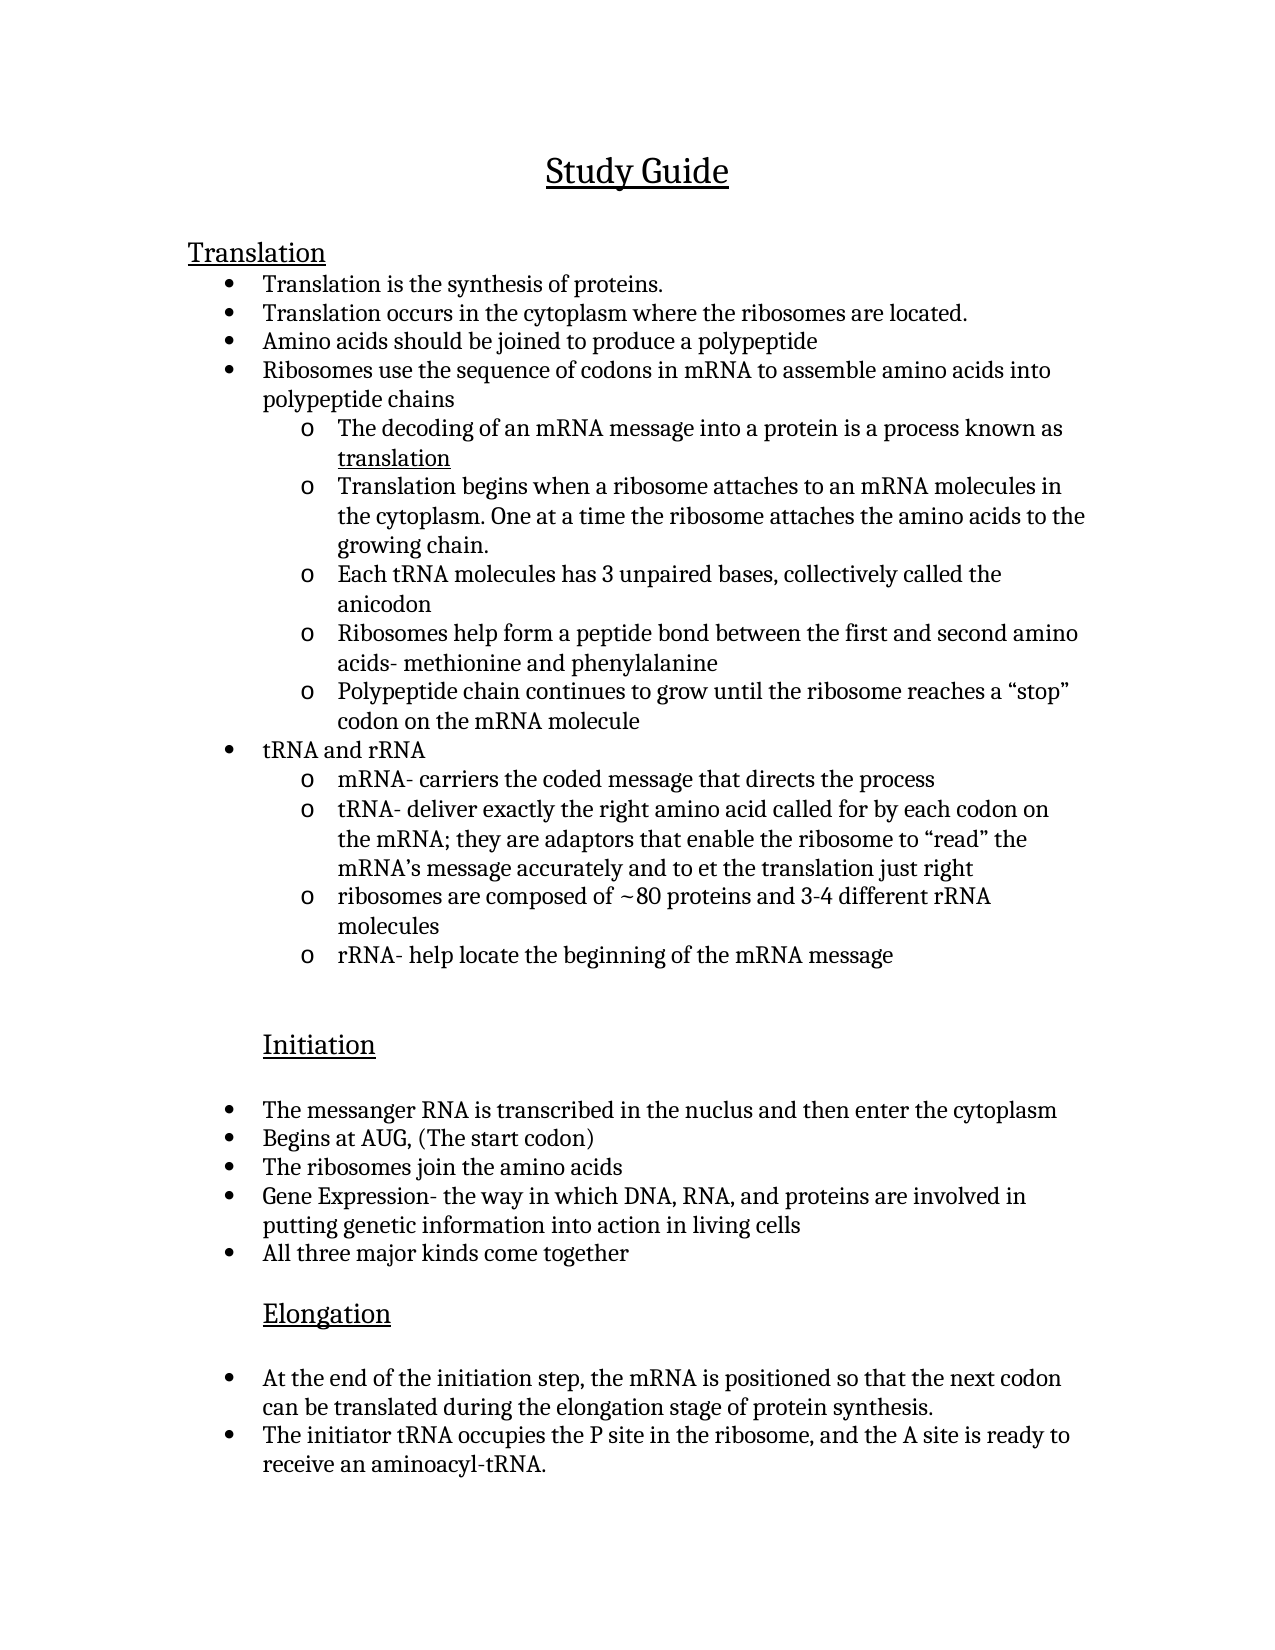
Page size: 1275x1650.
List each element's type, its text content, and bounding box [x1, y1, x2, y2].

list All three major kinds come together [225, 1239, 1087, 1268]
list Amino acids should be joined to produce a polypeptide [225, 327, 1087, 356]
list The messanger RNA is transcribed in the nuclus and then enter the cytoplasm [225, 1096, 1087, 1124]
list At the end of the initiation step, the mRNA is positioned so that the next codon can be translated during the elongation stage of protein synthesis. [225, 1364, 1087, 1421]
text Study Guide [187, 150, 1087, 193]
list Ribosomes help form a peptide bond between the first and second amino acids- methionine and phenylalanine [300, 618, 1087, 677]
list Gene Expression- the way in which DNA, RNA, and proteins are involved in putting genetic information into action in living cells [225, 1182, 1087, 1239]
text Translation [187, 236, 1087, 270]
list Begins at AUG, (The start codon) [225, 1124, 1087, 1153]
list The initiator tRNA occupies the P site in the ribosome, and the A site is ready to receive an aminoacyl-tRNA. [225, 1421, 1087, 1479]
list Translation begins when a ribosome attaches to an mRNA molecules in the cytoplasm. One at a time the ribosome attaches the amino acids to the growing chain. [300, 472, 1087, 560]
list Polypeptide chain continues to grow until the ribosome reaches a “stop” codon on the mRNA molecule [300, 677, 1087, 736]
text Elongation [262, 1297, 1087, 1330]
list mRNA- carriers the coded message that directs the process [300, 765, 1087, 795]
list Ribosomes use the sequence of codons in mRNA to assemble amino acids into polypeptide chains [225, 356, 1087, 413]
list rRNA- help locate the beginning of the mRNA message [300, 941, 1087, 971]
list Translation occurs in the cytoplasm where the ribosomes are located. [225, 298, 1087, 327]
list tRNA and rRNA [225, 736, 1087, 765]
list tRNA- deliver exactly the right amino acid called for by each codon on the mRNA; they are adaptors that enable the ribosome to “read” the mRNA’s message accurately and to et the translation just right [300, 795, 1087, 882]
list Each tRNA molecules has 3 unpaired bases, collectively called the anicodon [300, 560, 1087, 618]
text Initiation [262, 1028, 1087, 1062]
list The ribosomes join the amino acids [225, 1153, 1087, 1182]
list Translation is the synthesis of proteins. [225, 270, 1087, 298]
list The decoding of an mRNA message into a protein is a process known as translation [300, 413, 1087, 472]
list ribosomes are composed of ~80 proteins and 3-4 different rRNA molecules [300, 882, 1087, 941]
